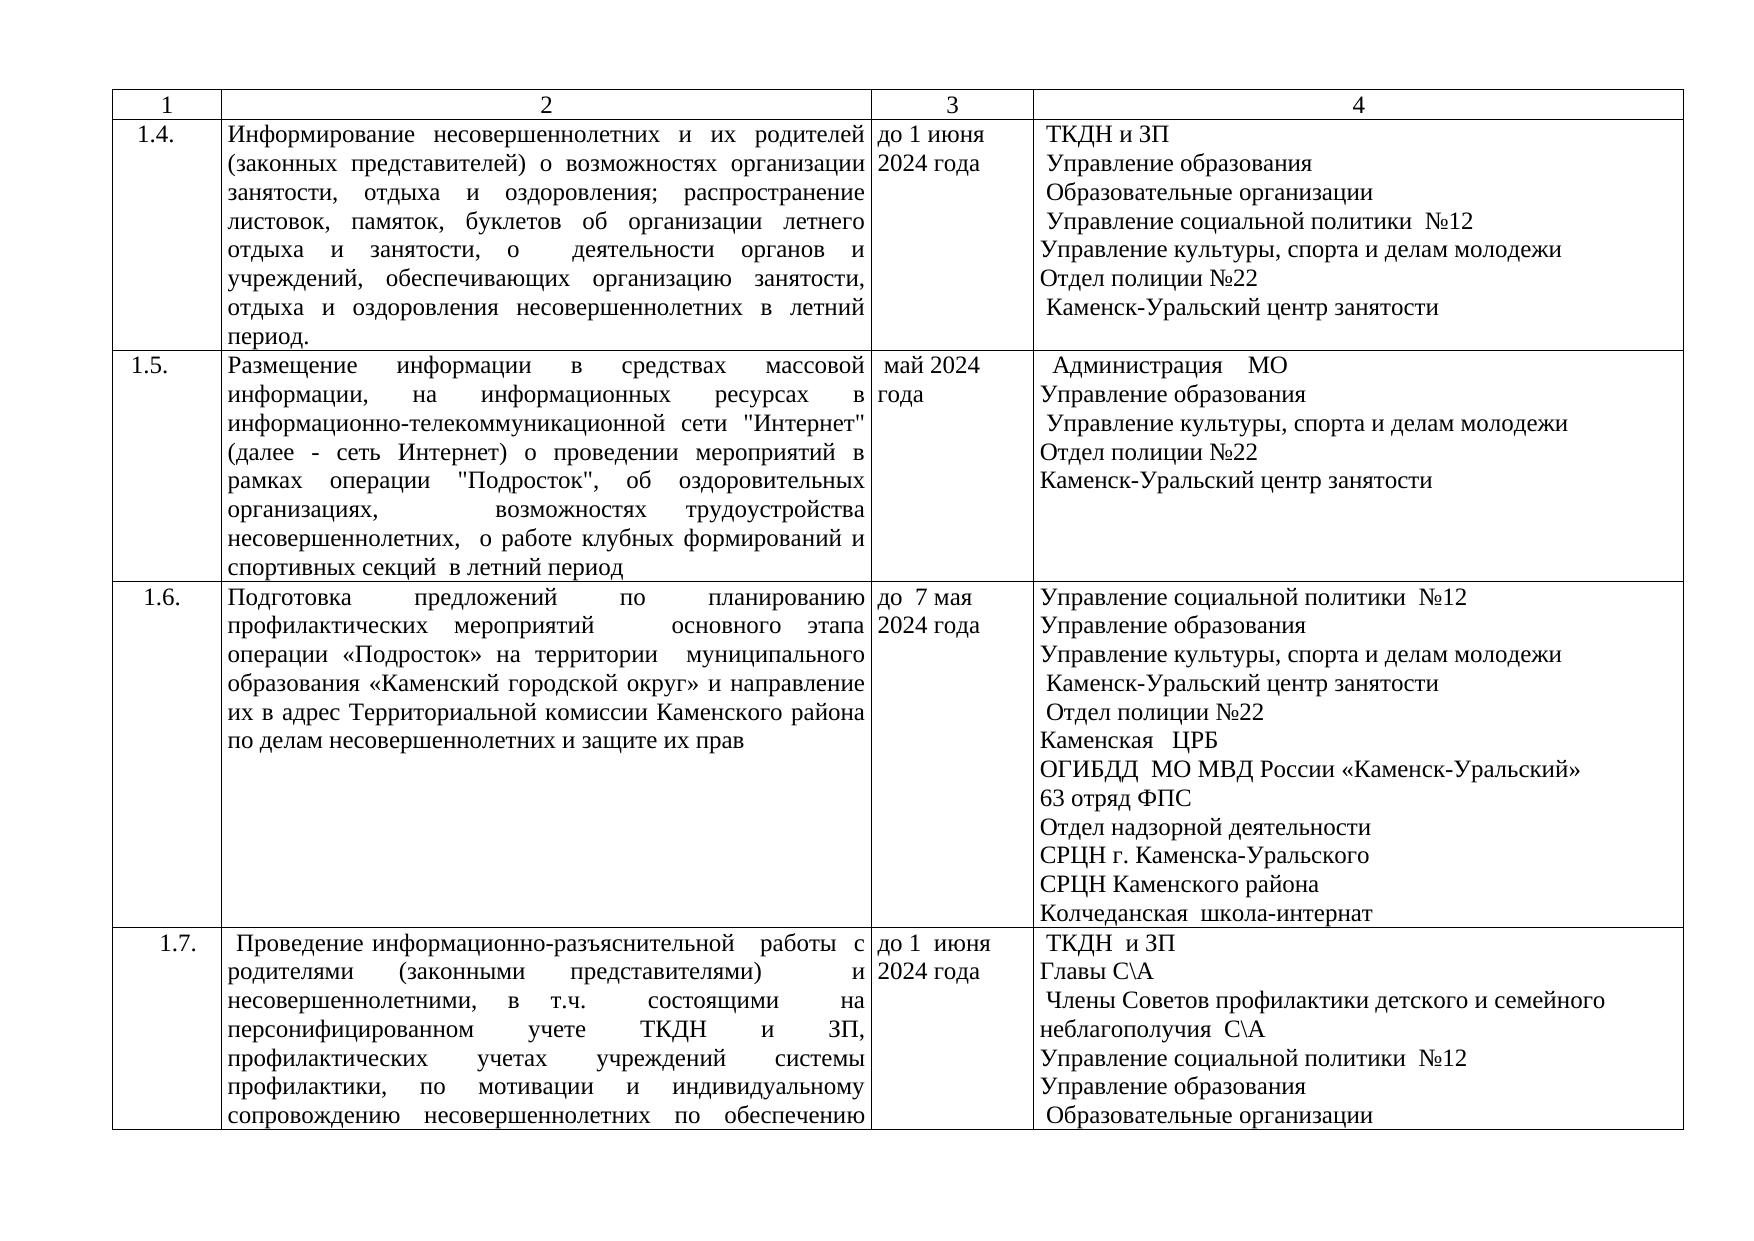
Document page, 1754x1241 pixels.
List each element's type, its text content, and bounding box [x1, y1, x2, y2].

table_header 1 [113, 90, 221, 118]
table_header 2 [222, 90, 871, 118]
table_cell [1034, 120, 1683, 349]
table_cell Информирование несовершеннолетних и их родителей (законных представителей) о возможностях организации занятости, отдыха и оздоровления; распространение листовок, памяток, буклетов об организации летнего отдыха и занятости, о деятельности органов и учреждений, обеспечивающих организацию занятости, отдыха и оздоровления несовершеннолетних в летний период. [222, 120, 871, 349]
table_cell до 1 июня 2024 года [872, 928, 1033, 1129]
table_cell 1.7. [113, 928, 221, 1129]
table_cell Администрация МО Управление образования Управление культуры, спорта и делам молодежи Отдел полиции №22 Каменск-Уральский центр занятости [1034, 351, 1683, 581]
table_cell Подготовка предложений по планированию профилактических мероприятий основного этапа операции «Подросток» на территории муниципального образования «Каменский городской округ» и направление их в адрес Территориальной комиссии Каменского района по делам несовершеннолетних и защите их прав [222, 582, 871, 927]
table_header 4 [1034, 90, 1683, 118]
table_cell Размещение информации в средствах массовой информации, на информационных ресурсах в информационно-телекоммуникационной сети "Интернет" (далее - сеть Интернет) о проведении мероприятий в рамках операции "Подросток", об оздоровительных организациях, возможностях трудоустройства несовершеннолетних, о работе клубных формирований и спортивных секций в летний период [222, 351, 871, 581]
table_header 3 [872, 90, 1033, 118]
table_cell до 7 мая 2024 года [872, 582, 1033, 927]
table_cell 1.6. [113, 582, 221, 927]
table_cell до 1 июня 2024 года [872, 120, 1033, 349]
table_cell Управление социальной политики №12 Управление образования Управление культуры, спорта и делам молодежи Каменск-Уральский центр занятости Отдел полиции №22 Каменская ЦРБ ОГИБДД МО МВД России «Каменск-Уральский» 63 отряд ФПС Отдел надзорной деятельности СРЦН г. Каменска-Уральского СРЦН Каменского района Колчеданская школа-интернат [1034, 582, 1683, 927]
table_cell 1.4. [113, 120, 221, 349]
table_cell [1034, 928, 1683, 1129]
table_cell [222, 928, 871, 1129]
table_cell 1.5. [113, 351, 221, 581]
table_cell май 2024 года [872, 351, 1033, 581]
